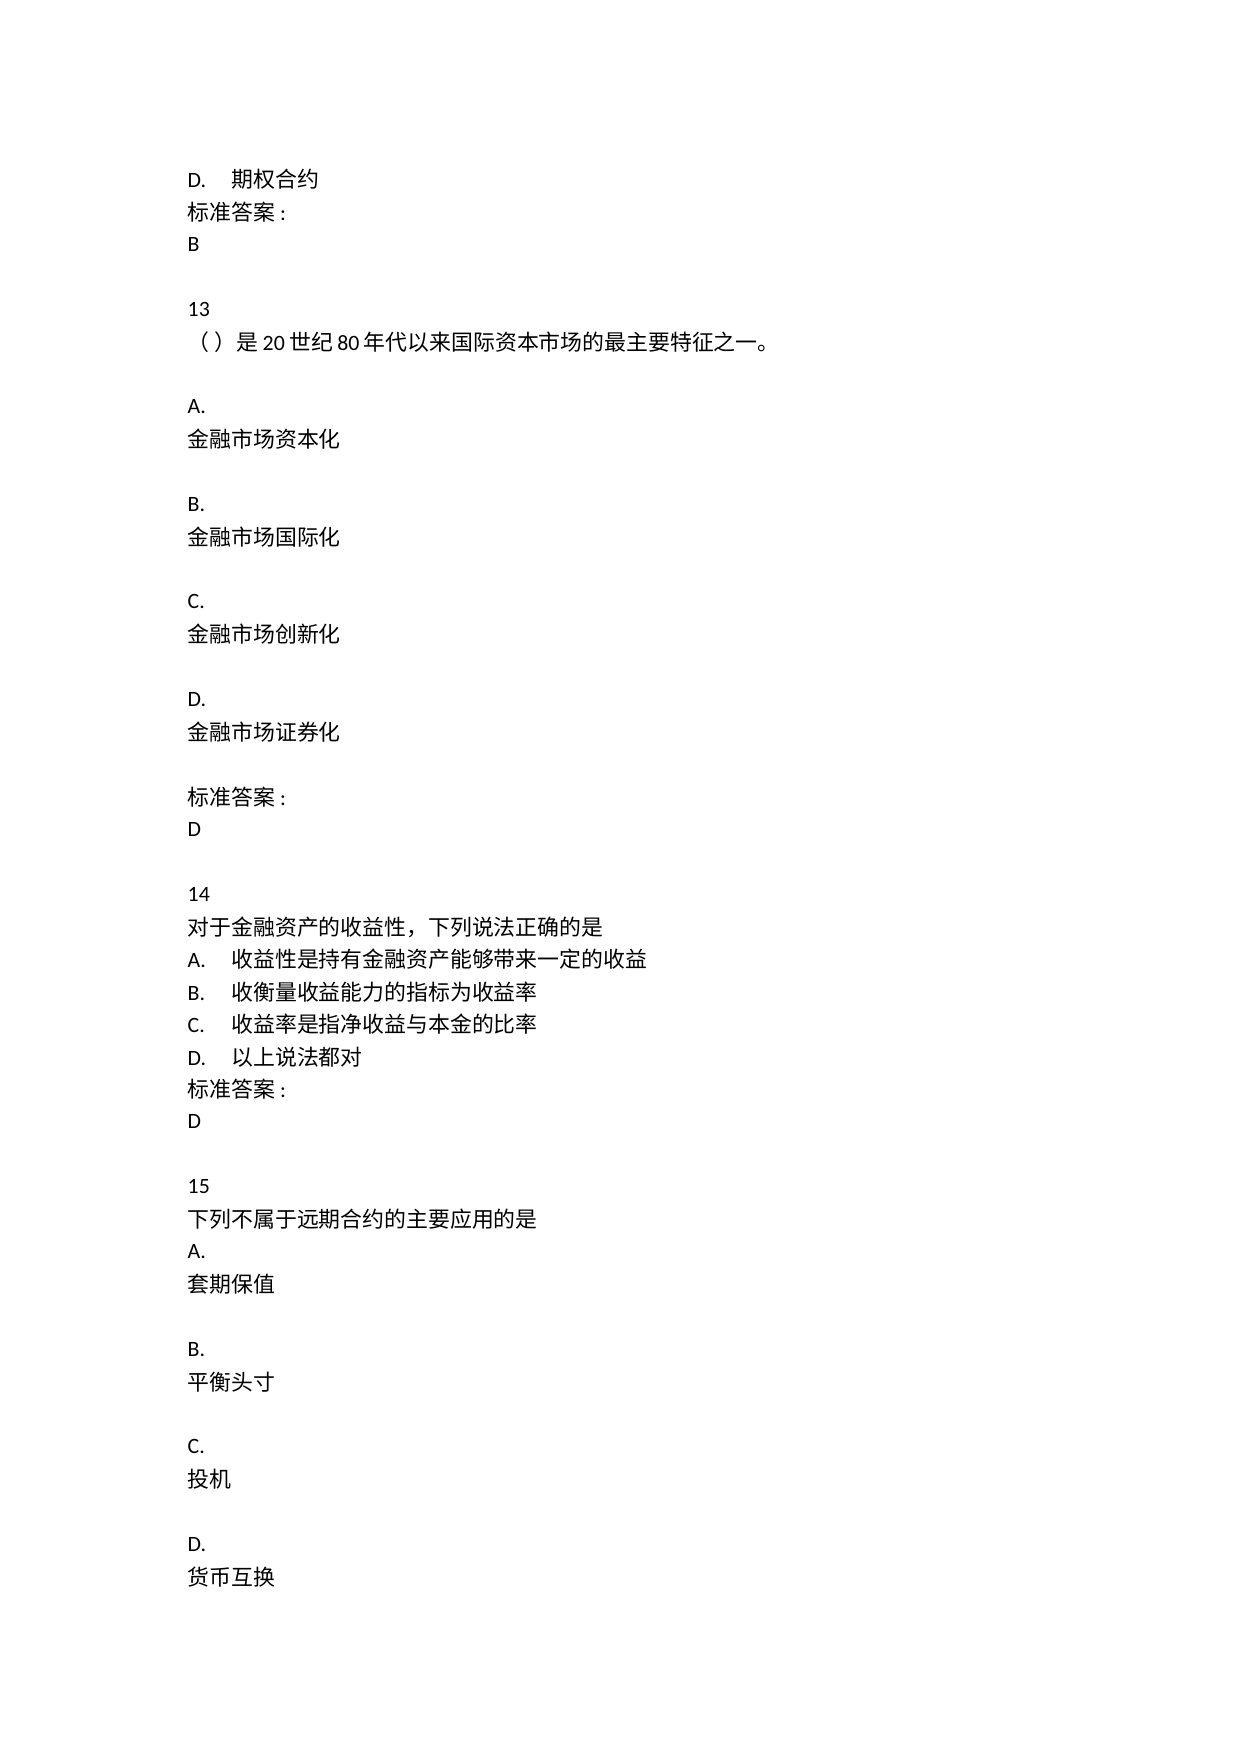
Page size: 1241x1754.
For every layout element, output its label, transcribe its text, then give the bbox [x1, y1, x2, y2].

text 金融市场创新化 [187, 617, 1053, 649]
text A. [187, 1234, 1053, 1267]
text 15 [187, 1169, 1053, 1202]
text D [187, 812, 1053, 844]
text 标准答案 : [187, 779, 1053, 812]
text 金融市场国际化 [187, 519, 1053, 552]
text 投机 [187, 1462, 1053, 1494]
text C. [187, 584, 1053, 617]
text C. [187, 1429, 1053, 1462]
text （ ）是20世纪80年代以来国际资本市场的最主要特征之一。 [187, 324, 1053, 357]
text 套期保值 [187, 1267, 1053, 1299]
text D [187, 1104, 1053, 1137]
text D. [187, 1527, 1053, 1559]
text B. [187, 487, 1053, 519]
text 金融市场资本化 [187, 422, 1053, 454]
text 13 [187, 292, 1053, 324]
text 14 [187, 877, 1053, 909]
text D. 期权合约 [187, 162, 1053, 194]
text 货币互换 [187, 1559, 1053, 1592]
text A. [187, 389, 1053, 422]
text A. 收益性是持有金融资产能够带来一定的收益 [187, 942, 1053, 974]
text 对于金融资产的收益性，下列说法正确的是 [187, 909, 1053, 942]
text B. 收衡量收益能力的指标为收益率 [187, 974, 1053, 1007]
text B. [187, 1332, 1053, 1364]
text 标准答案 : [187, 194, 1053, 227]
text 平衡头寸 [187, 1364, 1053, 1397]
text 金融市场证券化 [187, 714, 1053, 747]
text 下列不属于远期合约的主要应用的是 [187, 1202, 1053, 1234]
text B [187, 227, 1053, 259]
text 标准答案 : [187, 1072, 1053, 1104]
text D. [187, 682, 1053, 714]
text D. 以上说法都对 [187, 1039, 1053, 1072]
text C. 收益率是指净收益与本金的比率 [187, 1007, 1053, 1039]
